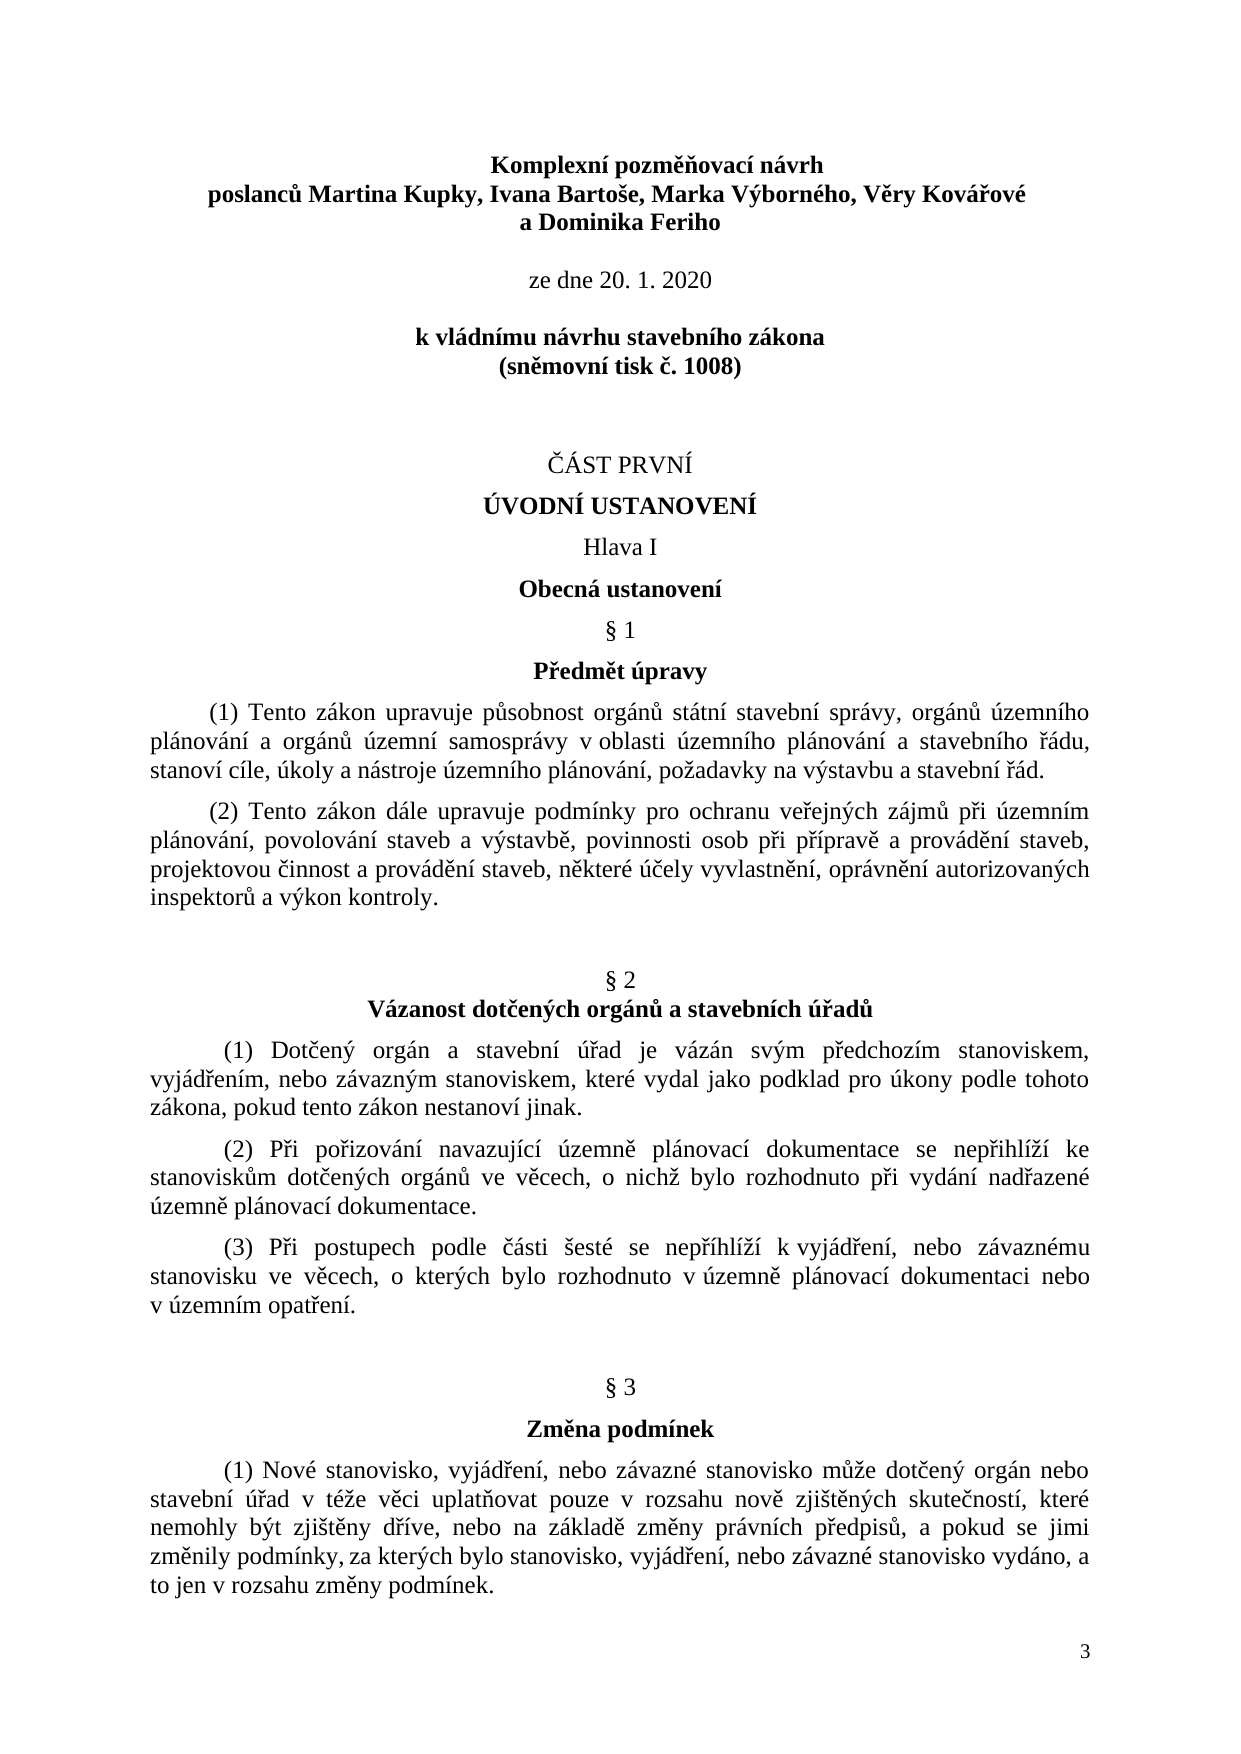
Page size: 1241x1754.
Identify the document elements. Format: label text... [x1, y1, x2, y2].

text k vládnímu návrhu stavebního zákona [150, 322, 1090, 351]
text (sněmovní tisk č. 1008) [150, 351, 1090, 380]
text (1) Dotčený orgán a stavební úřad je vázán svým předchozím stanoviskem, vyjádřením, nebo závazným stanoviskem, které vydal jako podklad pro úkony podle tohoto zákona, pokud tento zákon nestanoví jinak. [150, 1035, 1090, 1121]
text ČÁST PRVNÍ [150, 450, 1090, 479]
text (2) Tento zákon dále upravuje podmínky pro ochranu veřejných zájmů při územním plánování, povolování staveb a výstavbě, povinnosti osob při přípravě a provádění staveb, projektovou činnost a provádění staveb, některé účely vyvlastnění, oprávnění autorizovaných inspektorů a výkon kontroly. [150, 796, 1090, 911]
text (3) Při postupech podle části šesté se nepříhlíží k vyjádření, nebo závaznému stanovisku ve věcech, o kterých bylo rozhodnuto v územně plánovací dokumentaci nebo v územním opatření. [150, 1232, 1090, 1319]
text Vázanost dotčených orgánů a stavebních úřadů [150, 994, 1090, 1022]
text (2) Při pořizování navazující územně plánovací dokumentace se nepřihlíží ke stanoviskům dotčených orgánů ve věcech, o nichž bylo rozhodnuto při vydání nadřazené územně plánovací dokumentace. [150, 1134, 1090, 1220]
text § 1 [150, 615, 1090, 644]
text ze dne 20. 1. 2020 [150, 265, 1090, 294]
text Obecná ustanovení [150, 574, 1090, 602]
text § 3 [150, 1372, 1090, 1401]
text § 2 [150, 965, 1090, 994]
text Předmět úpravy [150, 656, 1090, 685]
text ÚVODNÍ USTANOVENÍ [150, 491, 1090, 520]
text (1) Nové stanovisko, vyjádření, nebo závazné stanovisko může dotčený orgán nebo stavební úřad v téže věci uplatňovat pouze v rozsahu nově zjištěných skutečností, které nemohly být zjištěny dříve, nebo na základě změny právních předpisů, a pokud se jimi změnily podmínky, za kterých bylo stanovisko, vyjádření, nebo závazné stanovisko vydáno, a to jen v rozsahu změny podmínek. [150, 1455, 1090, 1599]
text Změna podmínek [150, 1414, 1090, 1442]
text Komplexní pozměňovací návrh [150, 150, 1090, 179]
text (1) Tento zákon upravuje působnost orgánů státní stavební správy, orgánů územního plánování a orgánů územní samosprávy v oblasti územního plánování a stavebního řádu, stanoví cíle, úkoly a nástroje územního plánování, požadavky na výstavbu a stavební řád. [150, 697, 1090, 784]
text poslanců Martina Kupky, Ivana Bartoše, Marka Výborného, Věry Kovářové a Dominika Feriho [150, 179, 1090, 236]
text Hlava I [150, 532, 1090, 561]
